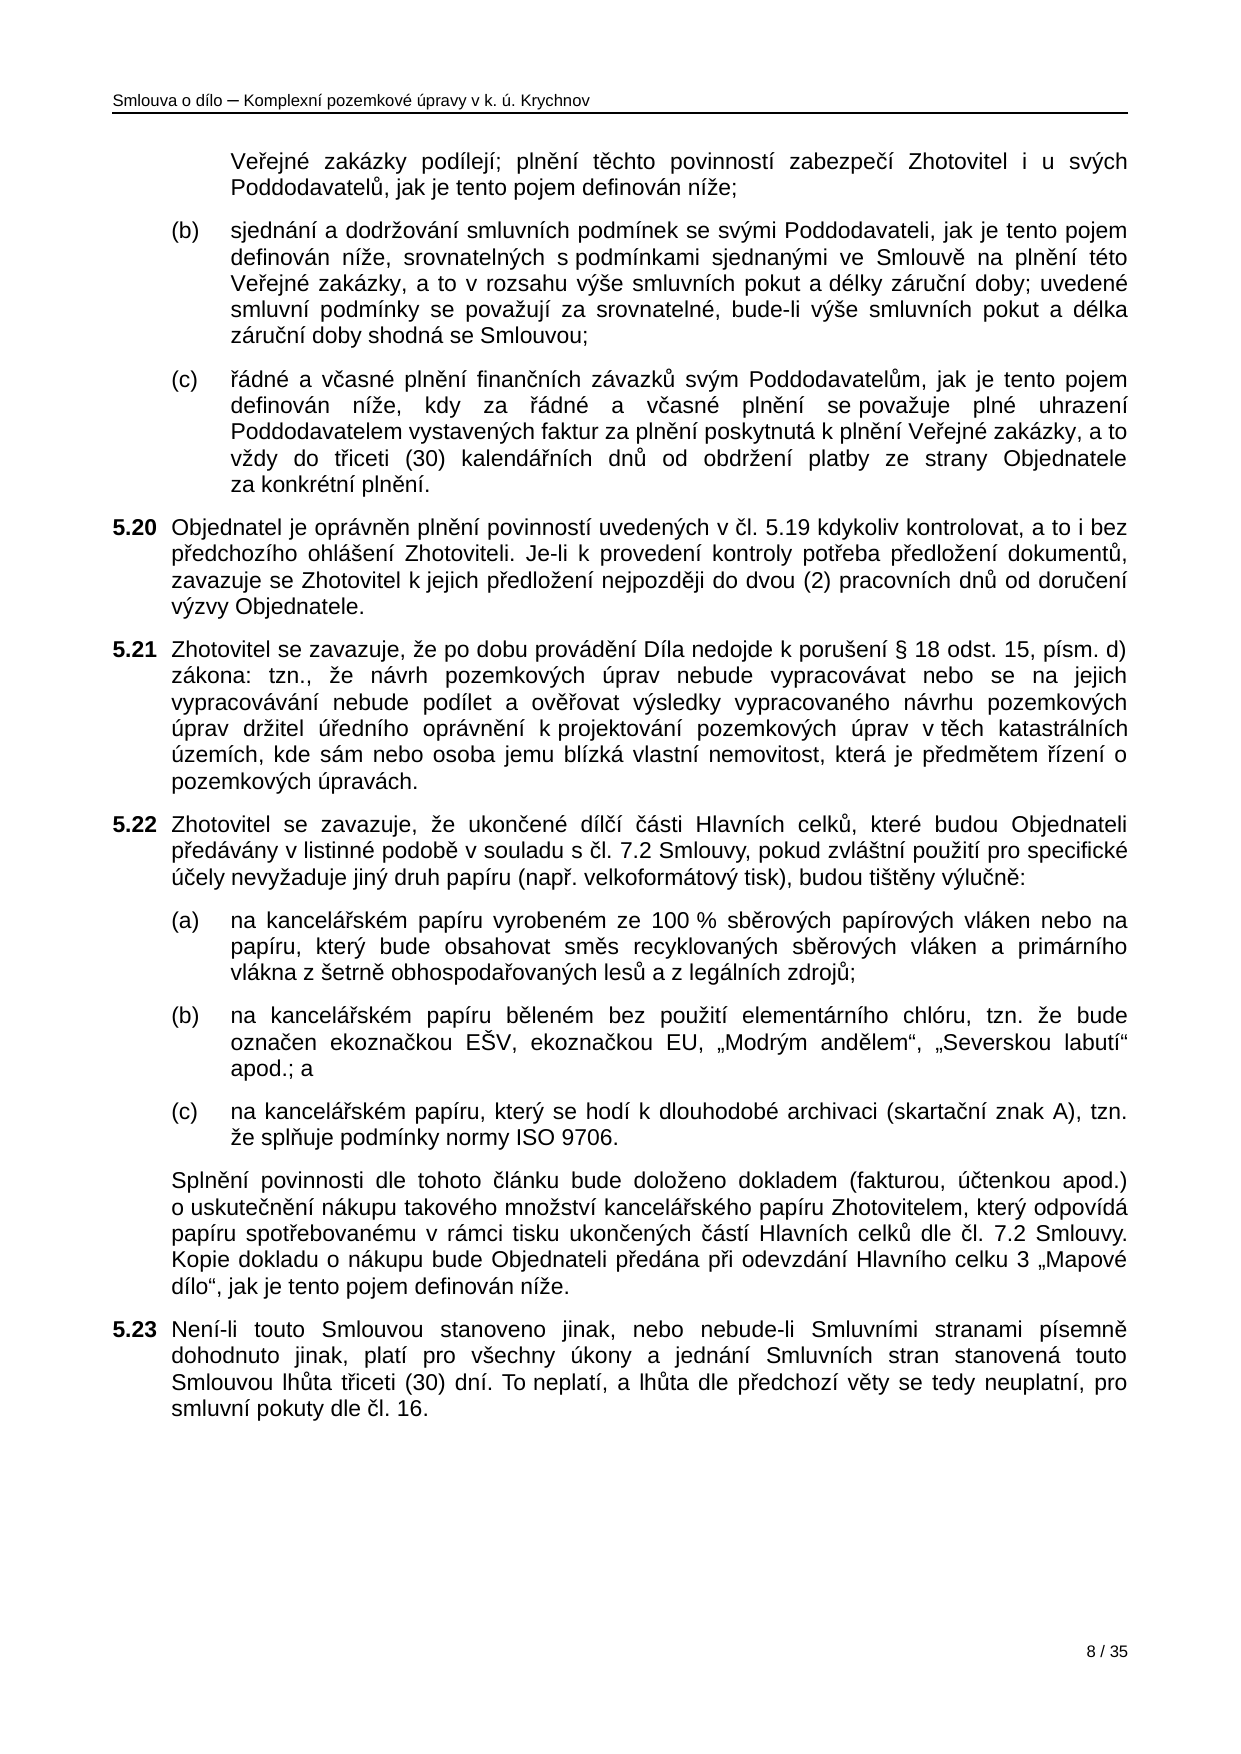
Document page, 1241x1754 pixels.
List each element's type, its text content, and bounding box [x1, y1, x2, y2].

list na kancelářském papíru běleném bez použití elementárního chlóru, tzn. že bude označen ekoznačkou EŠV, ekoznačkou EU, „Modrým andělem“, „Severskou labutí“ apod.; a [171, 1002, 1128, 1081]
list na kancelářském papíru, který se hodí k dlouhodobé archivaci (skartační znak A), tzn. že splňuje podmínky normy ISO 9706. [171, 1098, 1128, 1151]
list sjednání a dodržování smluvních podmínek se svými Poddodavateli, jak je tento pojem definován níže, srovnatelných s podmínkami sjednanými ve Smlouvě na plnění této Veřejné zakázky, a to v rozsahu výše smluvních pokut a délky záruční doby; uvedené smluvní podmínky se považují za srovnatelné, bude-li výše smluvních pokut a délka záruční doby shodná se Smlouvou; [171, 217, 1128, 349]
text Zhotovitel se zavazuje, že po dobu provádění Díla nedojde k porušení § 18 odst. 15, písm. d) zákona: tzn., že návrh pozemkových úprav nebude vypracovávat nebo se na jejich vypracovávání nebude podílet a ověřovat výsledky vypracovaného návrhu pozemkových úprav držitel úředního oprávnění k projektování pozemkových úprav v těch katastrálních územích, kde sám nebo osoba jemu blízká vlastní nemovitost, která je předmětem řízení o pozemkových úpravách. [112, 636, 1128, 794]
list řádné a včasné plnění finančních závazků svým Poddodavatelům, jak je tento pojem definován níže, kdy za řádné a včasné plnění se považuje plné uhrazení Poddodavatelem vystavených faktur za plnění poskytnutá k plnění Veřejné zakázky, a to vždy do třiceti (30) kalendářních dnů od obdržení platby ze strany Objednatele za konkrétní plnění. [171, 366, 1128, 497]
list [171, 148, 1128, 200]
text Zhotovitel se zavazuje, že ukončené dílčí části Hlavních celků, které budou Objednateli předávány v listinné podobě v souladu s čl. 7.2 Smlouvy, pokud zvláštní použití pro specifické účely nevyžaduje jiný druh papíru (např. velkoformátový tisk), budou tištěny výlučně: [112, 811, 1128, 890]
text Objednatel je oprávněn plnění povinností uvedených v čl. 5.19 kdykoliv kontrolovat, a to i bez předchozího ohlášení Zhotoviteli. Je-li k provedení kontroly potřeba předložení dokumentů, zavazuje se Zhotovitel k jejich předložení nejpozději do dvou (2) pracovních dnů od doručení výzvy Objednatele. [112, 514, 1128, 619]
text Není-li touto Smlouvou stanoveno jinak, nebo nebude-li Smluvními stranami písemně dohodnuto jinak, platí pro všechny úkony a jednání Smluvních stran stanovená touto Smlouvou lhůta třiceti (30) dní. To neplatí, a lhůta dle předchozí věty se tedy neuplatní, pro smluvní pokuty dle čl. 16. [112, 1316, 1128, 1421]
list na kancelářském papíru vyrobeném ze 100 % sběrových papírových vláken nebo na papíru, který bude obsahovat směs recyklovaných sběrových vláken a primárního vlákna z šetrně obhospodařovaných lesů a z legálních zdrojů; [171, 907, 1128, 986]
list Splnění povinnosti dle tohoto článku bude doloženo dokladem (fakturou, účtenkou apod.) o uskutečnění nákupu takového množství kancelářského papíru Zhotovitelem, který odpovídá papíru spotřebovanému v rámci tisku ukončených částí Hlavních celků dle čl. 7.2 Smlouvy. Kopie dokladu o nákupu bude Objednateli předána při odevzdání Hlavního celku 3 „Mapové dílo“, jak je tento pojem definován níže. [171, 1167, 1128, 1299]
